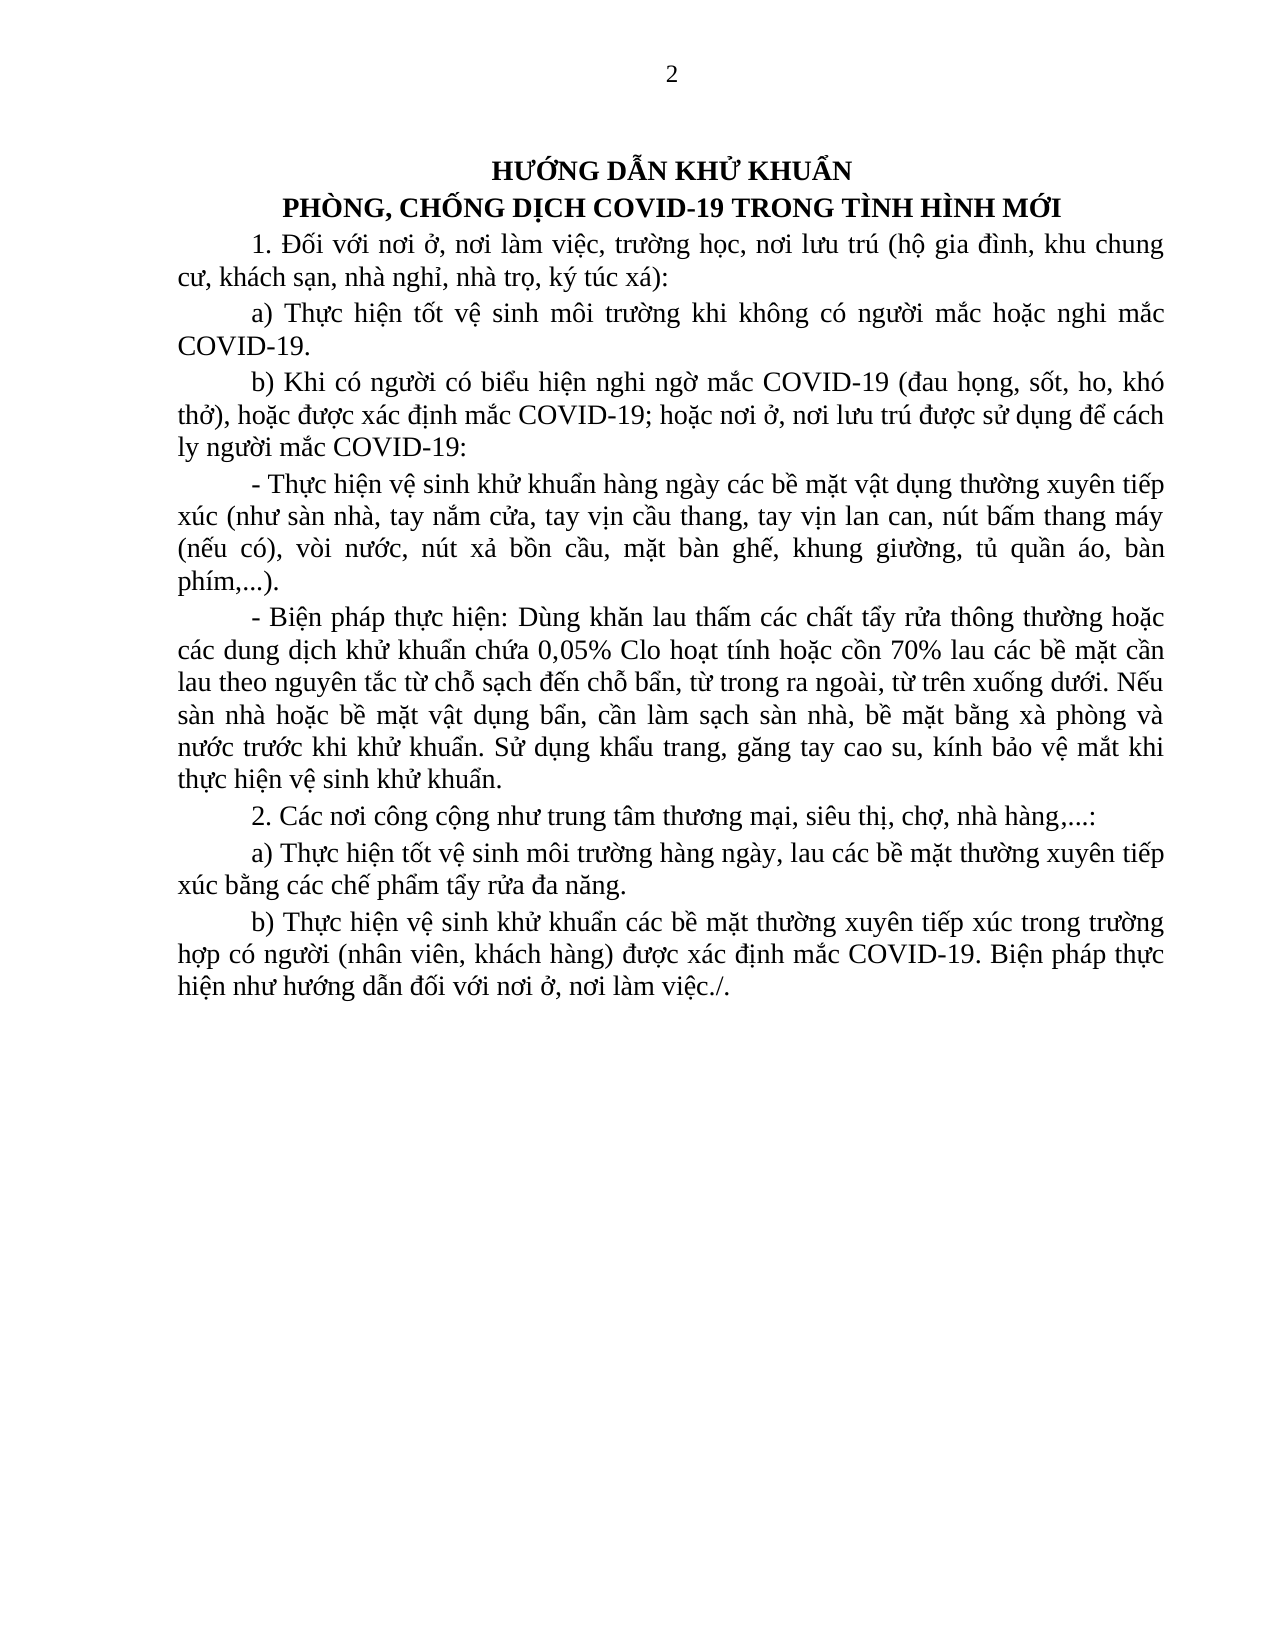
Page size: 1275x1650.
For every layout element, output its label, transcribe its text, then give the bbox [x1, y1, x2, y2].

text 2. Các nơi công cộng như trung tâm thương mại, siêu thị, chợ, nhà hàng,...: [177, 799, 1167, 831]
text a) Thực hiện tốt vệ sinh môi trường hàng ngày, lau các bề mặt thường xuyên tiếp xúc bằng các chế phẩm tẩy rửa đa năng. [177, 836, 1167, 900]
text 1. Đối với nơi ở, nơi làm việc, trường học, nơi lưu trú (hộ gia đình, khu chung cư, khách sạn, nhà nghỉ, nhà trọ, ký túc xá): [177, 227, 1167, 292]
text b) Khi có người có biểu hiện nghi ngờ mắc COVID-19 (đau họng, sốt, ho, khó thở), hoặc được xác định mắc COVID-19; hoặc nơi ở, nơi lưu trú được sử dụng để cách ly người mắc COVID-19: [177, 365, 1167, 463]
text a) Thực hiện tốt vệ sinh môi trường khi không có người mắc hoặc nghi mắc COVID-19. [177, 296, 1167, 361]
text b) Thực hiện vệ sinh khử khuẩn các bề mặt thường xuyên tiếp xúc trong trường hợp có người (nhân viên, khách hàng) được xác định mắc COVID-19. Biện pháp thực hiện như hướng dẫn đối với nơi ở, nơi làm việc./. [177, 904, 1167, 1002]
text PHÒNG, CHỐNG DỊCH COVID-19 TRONG TÌNH HÌNH MỚI [177, 191, 1167, 223]
text - Thực hiện vệ sinh khử khuẩn hàng ngày các bề mặt vật dụng thường xuyên tiếp xúc (như sàn nhà, tay nắm cửa, tay vịn cầu thang, tay vịn lan can, nút bấm thang máy (nếu có), vòi nước, nút xả bồn cầu, mặt bàn ghế, khung giường, tủ quần áo, bàn phím,...). [177, 467, 1167, 596]
text HƯỚNG DẪN KHỬ KHUẨN [177, 154, 1167, 187]
text - Biện pháp thực hiện: Dùng khăn lau thấm các chất tẩy rửa thông thường hoặc các dung dịch khử khuẩn chứa 0,05% Clo hoạt tính hoặc cồn 70% lau các bề mặt cần lau theo nguyên tắc từ chỗ sạch đến chỗ bẩn, từ trong ra ngoài, từ trên xuống dưới. Nếu sàn nhà hoặc bề mặt vật dụng bẩn, cần làm sạch sàn nhà, bề mặt bằng xà phòng và nước trước khi khử khuẩn. Sử dụng khẩu trang, găng tay cao su, kính bảo vệ mắt khi thực hiện vệ sinh khử khuẩn. [177, 601, 1167, 795]
